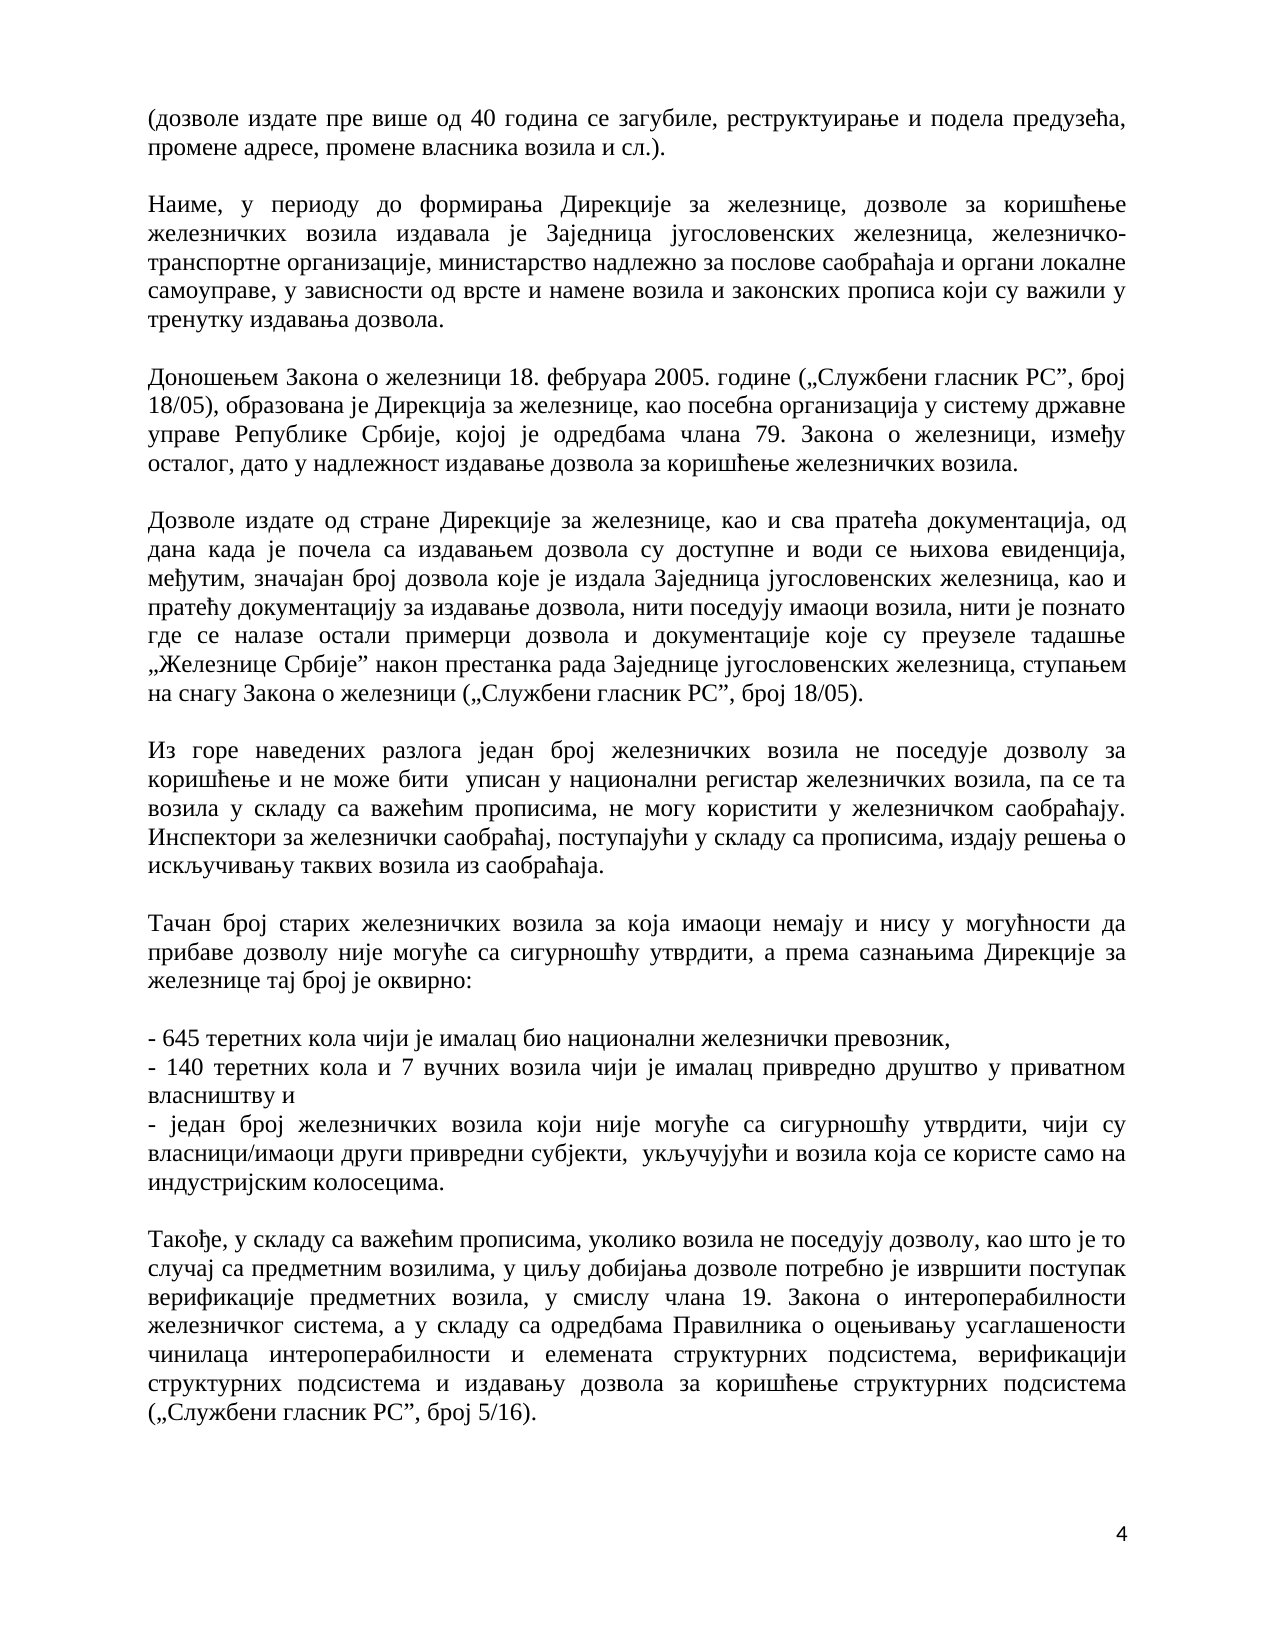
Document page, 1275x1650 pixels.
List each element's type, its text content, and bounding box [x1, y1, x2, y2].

list Доношењем Закона о железници 18. фебруара 2005. године („Службени гласник РС”, број 18/05), образована је Дирекција за железнице, као посебна организација у систему државне управе Републике Србије, којој је одредбама члана 79. Закона о железници, између осталог, дато у надлежност издавање дозвола за коришћење железничких возила. [148, 362, 1127, 477]
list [148, 103, 1127, 161]
list - 140 теретних кола и 7 вучних возила чији је ималац привредно друштво у приватном власништву и [148, 1052, 1127, 1109]
list Из горе наведених разлога један број железничких возила не поседује дозволу за коришћење и не може бити уписан у национални регистар железничких возила, па се та возила у складу са важећим прописима, не могу користити у железничком саобраћају. Инспектори за железнички саобраћај, поступајући у складу са прописима, издају решења о искључивању таквих возила из саобраћаја. [148, 736, 1127, 879]
list - један број железничких возила који није могуће са сигурношћу утврдити, чији су власници/имаоци други привредни субјекти, укључујући и возила која се користе само на индустријским колосецима. [148, 1109, 1127, 1196]
list Дозволе издате од стране Дирекције за железнице, као и сва пратећа документација, од дана када је почела са издавањем дозвола су доступне и води се њихова евиденција, међутим, значајан број дозвола које је издала Заједница југословенских железница, као и пратећу документацију за издавање дозвола, нити поседују имаоци возила, нити је познато где се налазе остали примерци дозвола и документације које су преузеле тадашње „Железнице Србије” након престанка рада Заједнице југословенских железница, ступањем на снагу Закона о железници („Службени гласник РС”, број 18/05). [148, 506, 1127, 707]
list Такође, у складу са важећим прописима, уколико возила не поседују дозволу, као што је то случај са предметним возилима, у циљу добијања дозволе потребно је извршити поступак верификације предметних возила, у смислу члана 19. Закона о интероперабилности железничког система, а у складу са одредбама Правилника о оцењивању усаглашености чинилаца интероперабилности и елемената структурних подсистема, верификацији структурних подсистема и издавању дозвола за коришћење структурних подсистема („Службени гласник РС”, број 5/16). [148, 1224, 1127, 1426]
list Наиме, у периоду до формирања Дирекције за железнице, дозволе за коришћење железничких возила издавала је Заједница југословенских железница, железничко-транспортне организације, министарство надлежно за послове саобраћаја и органи локалне самоуправе, у зависности од врсте и намене возила и законских прописа који су важили у тренутку издавања дозвола. [148, 189, 1127, 333]
list Тачан број старих железничких возила за која имаоци немају и нису у могућности да прибаве дозволу није могуће са сигурношћу утврдити, а према сазнањима Дирекције за железнице тај број је оквирно: [148, 908, 1127, 994]
list - 645 теретних кола чији је ималац био национални железнички превозник, [148, 1023, 1127, 1052]
